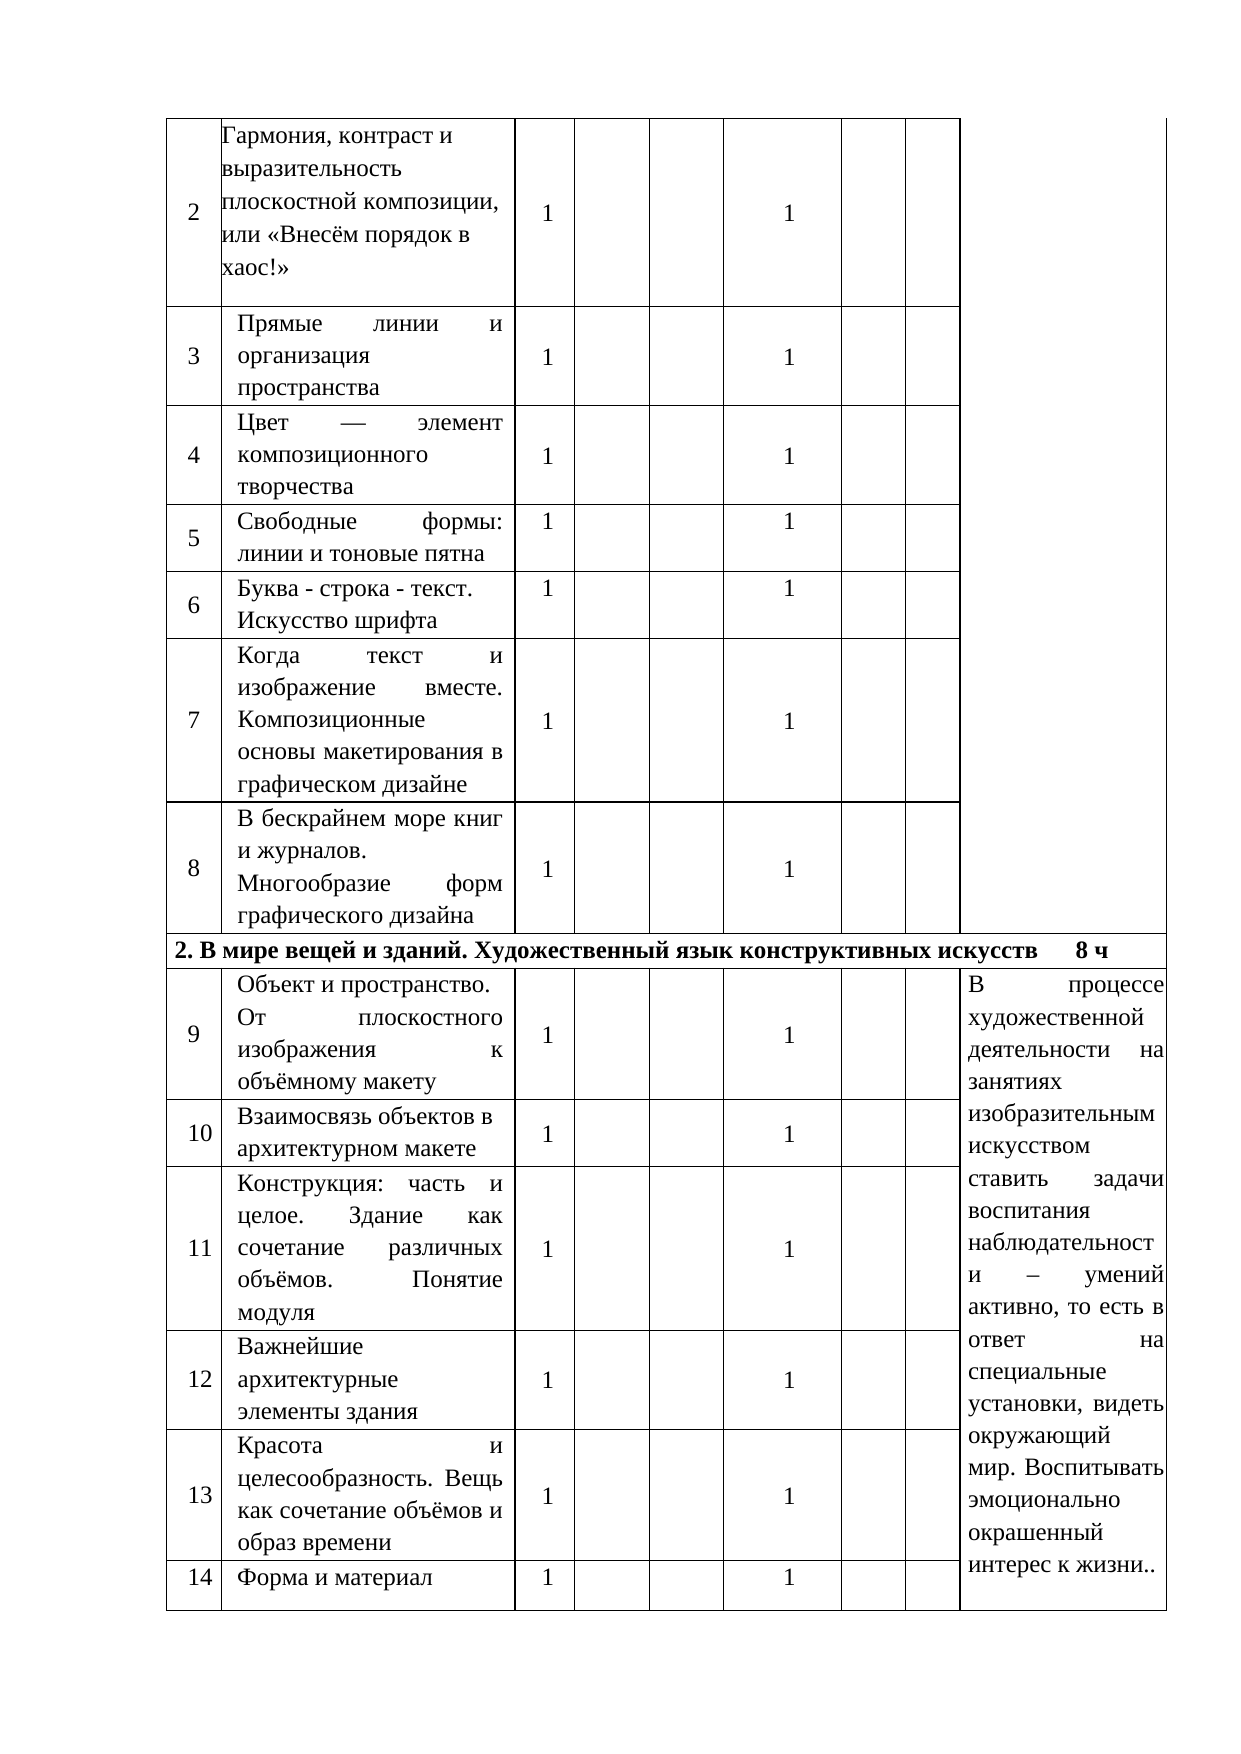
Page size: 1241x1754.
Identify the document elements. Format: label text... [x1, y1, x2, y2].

table_cell [842, 639, 901, 801]
table_cell [842, 119, 901, 306]
table_cell 1 [516, 1100, 574, 1166]
table_cell 1 [724, 505, 841, 571]
table_cell [906, 505, 959, 571]
table_cell [575, 307, 649, 405]
table_cell [575, 505, 649, 571]
table_cell 1 [724, 969, 841, 1099]
table_cell 1 [516, 1561, 574, 1610]
table_cell 1 [724, 1430, 841, 1560]
table_cell 12 [167, 1331, 221, 1429]
table_cell [575, 969, 649, 1099]
table_cell 1 [516, 1167, 574, 1329]
table_cell 1 [724, 406, 841, 504]
table_cell [650, 639, 723, 801]
table_cell [906, 639, 959, 801]
table_cell 1 [516, 1430, 574, 1560]
table_cell 1 [516, 119, 574, 306]
table_cell 2. В мире вещей и зданий. Художественный язык конструктивных искусств 8 ч [167, 934, 1166, 968]
table_cell 7 [167, 639, 221, 801]
table_cell [901, 969, 905, 1099]
table_cell 11 [167, 1167, 221, 1329]
table_cell [575, 1100, 649, 1166]
table_cell 13 [167, 1430, 221, 1560]
table_cell [842, 969, 901, 1099]
table_cell 1 [724, 639, 841, 801]
table_cell [575, 639, 649, 801]
table_cell [575, 1561, 649, 1610]
table_cell [575, 406, 649, 504]
table_cell [842, 1167, 901, 1329]
table_cell 1 [724, 1561, 841, 1610]
table_cell 8 [167, 803, 221, 933]
table_cell [901, 803, 905, 933]
table_cell 1 [724, 1331, 841, 1429]
table_cell [906, 307, 959, 405]
table_cell В бескрайнем море книг и журналов. Многообразие форм графического дизайна [222, 803, 514, 933]
table_cell Свободные формы: линии и тоновые пятна [222, 505, 514, 571]
table_cell [842, 505, 901, 571]
table_cell [901, 1430, 905, 1560]
table_cell 1 [724, 1167, 841, 1329]
table_cell Объект и пространство. От плоскостного изображения к объёмному макету [222, 969, 514, 1099]
table_cell [650, 572, 723, 638]
table_cell В процессе художественной деятельности на занятиях изобразительным искусством ставить задачи воспитания наблюдательности – умений активно, то есть в ответ на специальные установки, видеть окружающий мир. Воспитывать эмоционально окрашенный интерес к жизни.. [961, 969, 1166, 1610]
table_cell [906, 1430, 959, 1560]
table_cell 1 [724, 307, 841, 405]
table_cell 10 [167, 1100, 221, 1166]
table_cell [650, 1100, 723, 1166]
table_cell [842, 406, 901, 504]
table_cell Гармония, контраст и выразительность плоскостной композиции, или «Внесём порядок в хаос!» [222, 119, 514, 306]
table_cell 1 [724, 803, 841, 933]
table_cell 14 [167, 1561, 221, 1610]
table_cell [906, 1331, 959, 1429]
table_cell 1 [724, 119, 841, 306]
table_cell [906, 406, 959, 504]
table_cell 1 [516, 639, 574, 801]
table_cell [650, 803, 723, 933]
table_cell [575, 1167, 649, 1329]
table_cell [906, 1167, 959, 1329]
table_cell [650, 307, 723, 405]
table_cell [901, 1561, 905, 1610]
table_cell [842, 1331, 901, 1429]
table_cell [906, 119, 959, 306]
table_cell Буква - строка - текст. Искусство шрифта [222, 572, 514, 638]
table_cell 1 [724, 572, 841, 638]
table_cell Прямые линии и организация пространства [222, 307, 514, 405]
table_cell 4 [167, 406, 221, 504]
table_cell [901, 307, 905, 405]
table_cell 1 [516, 969, 574, 1099]
table_cell 6 [167, 572, 221, 638]
table_cell 1 [516, 406, 574, 504]
table_cell [575, 803, 649, 933]
table_cell 1 [516, 505, 574, 571]
table_cell Цвет — элемент композиционного творчества [222, 406, 514, 504]
table_cell Взаимосвязь объектов в архитектурном макете [222, 1100, 514, 1166]
table_cell 1 [516, 803, 574, 933]
table_cell 1 [516, 307, 574, 405]
table_cell [650, 505, 723, 571]
table_cell [906, 1561, 959, 1610]
table_cell [901, 1331, 905, 1429]
table_cell [575, 572, 649, 638]
table_cell [901, 1167, 905, 1329]
table_cell [650, 406, 723, 504]
table_cell [650, 1430, 723, 1560]
table_cell [901, 572, 905, 638]
table_cell [650, 1167, 723, 1329]
table_cell [906, 1100, 959, 1166]
table_cell [650, 119, 723, 306]
table_cell [842, 1100, 901, 1166]
table_cell 2 [167, 119, 221, 306]
table_cell Красота и целесообразность. Вещь как сочетание объёмов и образ времени [222, 1430, 514, 1560]
table_cell Важнейшие архитектурные элементы здания [222, 1331, 514, 1429]
table_cell [842, 1430, 901, 1560]
table_cell Форма и материал [222, 1561, 514, 1610]
table_cell [901, 505, 905, 571]
table_cell [575, 119, 649, 306]
table_cell [901, 406, 905, 504]
table_cell Когда текст и изображение вместе. Композиционные основы макетирования в графическом дизайне [222, 639, 514, 801]
table_cell Конструкция: часть и целое. Здание как сочетание различных объёмов. Понятие модуля [222, 1167, 514, 1329]
table_cell [906, 803, 959, 933]
table_cell [650, 1331, 723, 1429]
table_cell 1 [516, 572, 574, 638]
table_cell 3 [167, 307, 221, 405]
table_cell [842, 1561, 901, 1610]
table_cell [901, 119, 905, 306]
table_cell 1 [724, 1100, 841, 1166]
table_cell 1 [516, 1331, 574, 1429]
table_cell [650, 969, 723, 1099]
table_cell [842, 803, 901, 933]
table_cell [906, 969, 959, 1099]
table_cell 5 [167, 505, 221, 571]
table_cell [901, 1100, 905, 1166]
table_cell [575, 1331, 649, 1429]
table_cell [842, 572, 901, 638]
table_cell [575, 1430, 649, 1560]
table_cell [650, 1561, 723, 1610]
table_cell 9 [167, 969, 221, 1099]
table_cell [901, 639, 905, 801]
table_cell [842, 307, 901, 405]
table_cell [906, 572, 959, 638]
